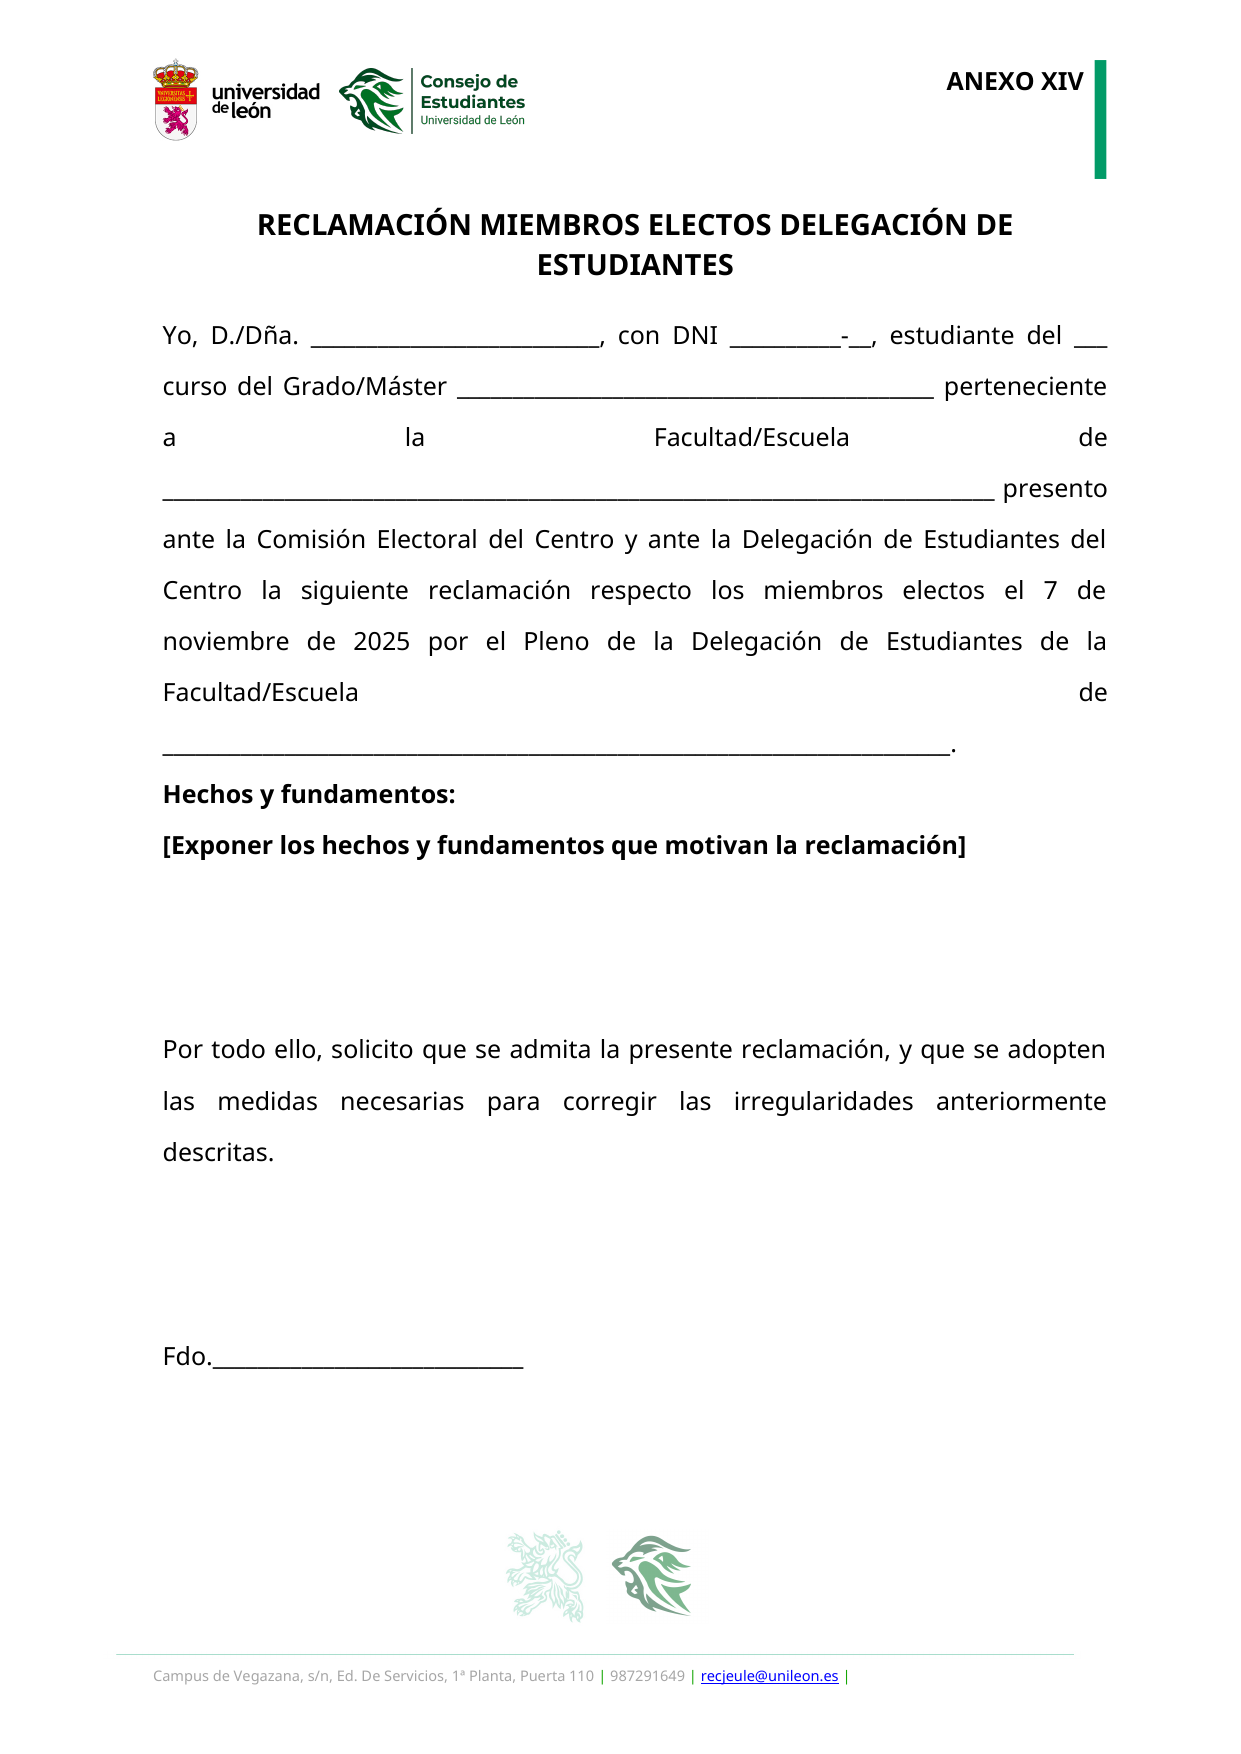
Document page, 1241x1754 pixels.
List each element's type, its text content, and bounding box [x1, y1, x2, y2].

picture [148, 56, 326, 143]
text Yo, D./Dña. __________________________, con DNI __________-__, estudiante del ___ curso del Grado/Máster ___________________________________________ perteneciente a la Facultad/Escuela de ___________________________________________________________________________ presento ante la Comisión Electoral del Centro y ante la Delegación de Estudiantes del Centro la siguiente reclamación respecto los miembros electos el 7 de noviembre de 2025 por el Pleno de la Delegación de Estudiantes de la Facultad/Escuela de _______________________________________________________________________. [162, 317, 1108, 760]
text RECLAMACIÓN MIEMBROS ELECTOS DELEGACIÓN DE ESTUDIANTES [162, 204, 1108, 283]
picture [1094, 60, 1107, 179]
picture [102, 1651, 1081, 1659]
text Fdo.____________________________ [162, 1338, 1108, 1372]
text Por todo ello, solicito que se admita la presente reclamación, y que se adopten las medidas necesarias para corregir las irregularidades anteriormente descritas. [162, 1032, 1108, 1168]
text [Exponer los hechos y fundamentos que motivan la reclamación] [162, 828, 1108, 862]
picture [501, 1525, 591, 1626]
text Hechos y fundamentos: [162, 777, 1108, 811]
picture [339, 68, 525, 134]
